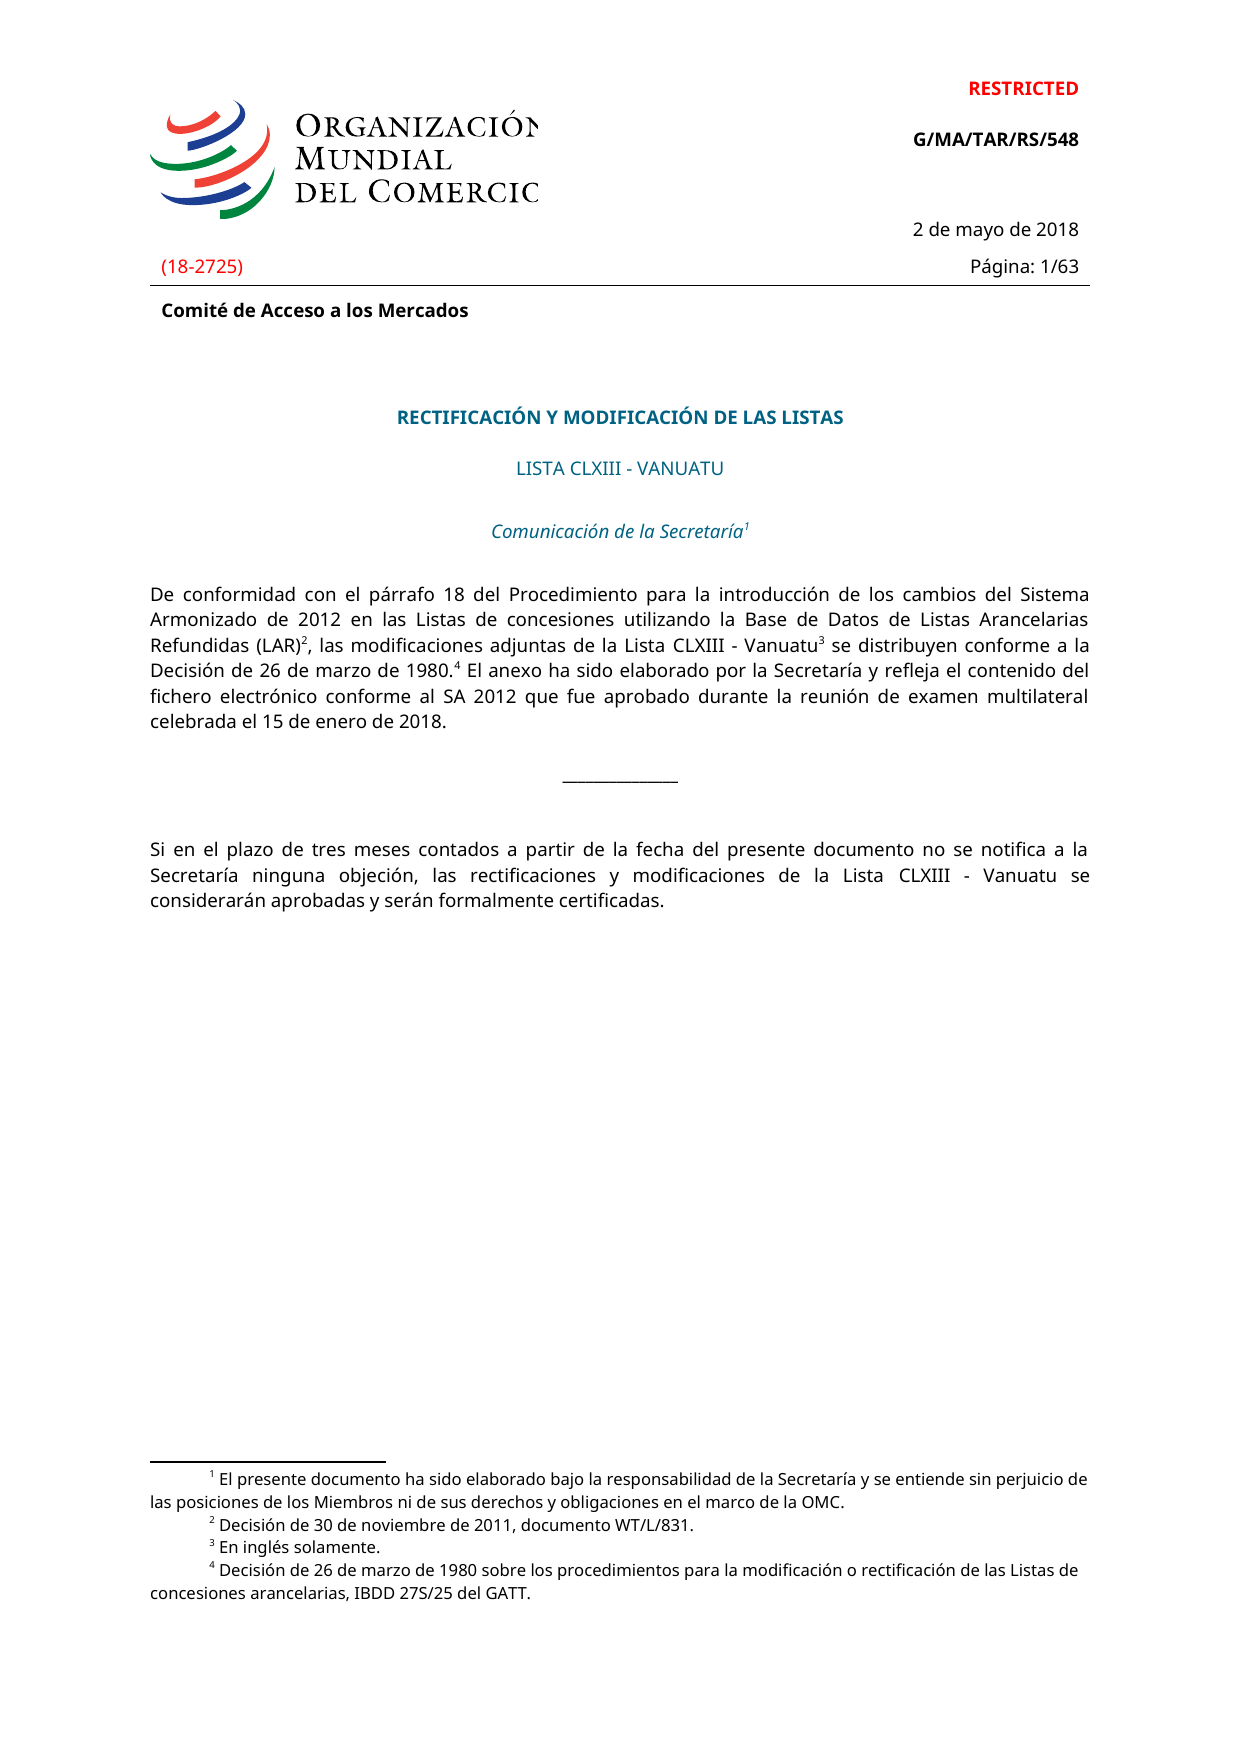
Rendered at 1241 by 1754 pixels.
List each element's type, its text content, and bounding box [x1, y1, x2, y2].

title Comunicación de la Secretaría [150, 518, 1090, 544]
text Si en el plazo de tres meses contados a partir de la fecha del presente documento no se notifica a la Secretaría ninguna objeción, las rectificaciones y modificaciones de la Lista CLXIII - Vanuatu se considerarán aprobadas y serán formalmente certificadas. [150, 836, 1090, 913]
text De conformidad con el párrafo 18 del Procedimiento para la introducción de los cambios del Sistema Armonizado de 2012 en las Listas de concesiones utilizando la Base de Datos de Listas Arancelarias Refundidas (LAR), las modificaciones adjuntas de la Lista CLXIII - Vanuatu se distribuyen conforme a la Decisión de 26 de marzo de 1980. El anexo ha sido elaborado por la Secretaría y refleja el contenido del fichero electrónico conforme al SA 2012 que fue aprobado durante la reunión de examen multilateral celebrada el 15 de enero de 2018. [150, 581, 1090, 734]
title RECTIFICACIÓN Y MODIFICACIÓN DE LAS LISTAS [150, 405, 1090, 430]
text _______________ [150, 760, 1090, 785]
title LISTA CLXIII - VANUATU [150, 455, 1090, 481]
